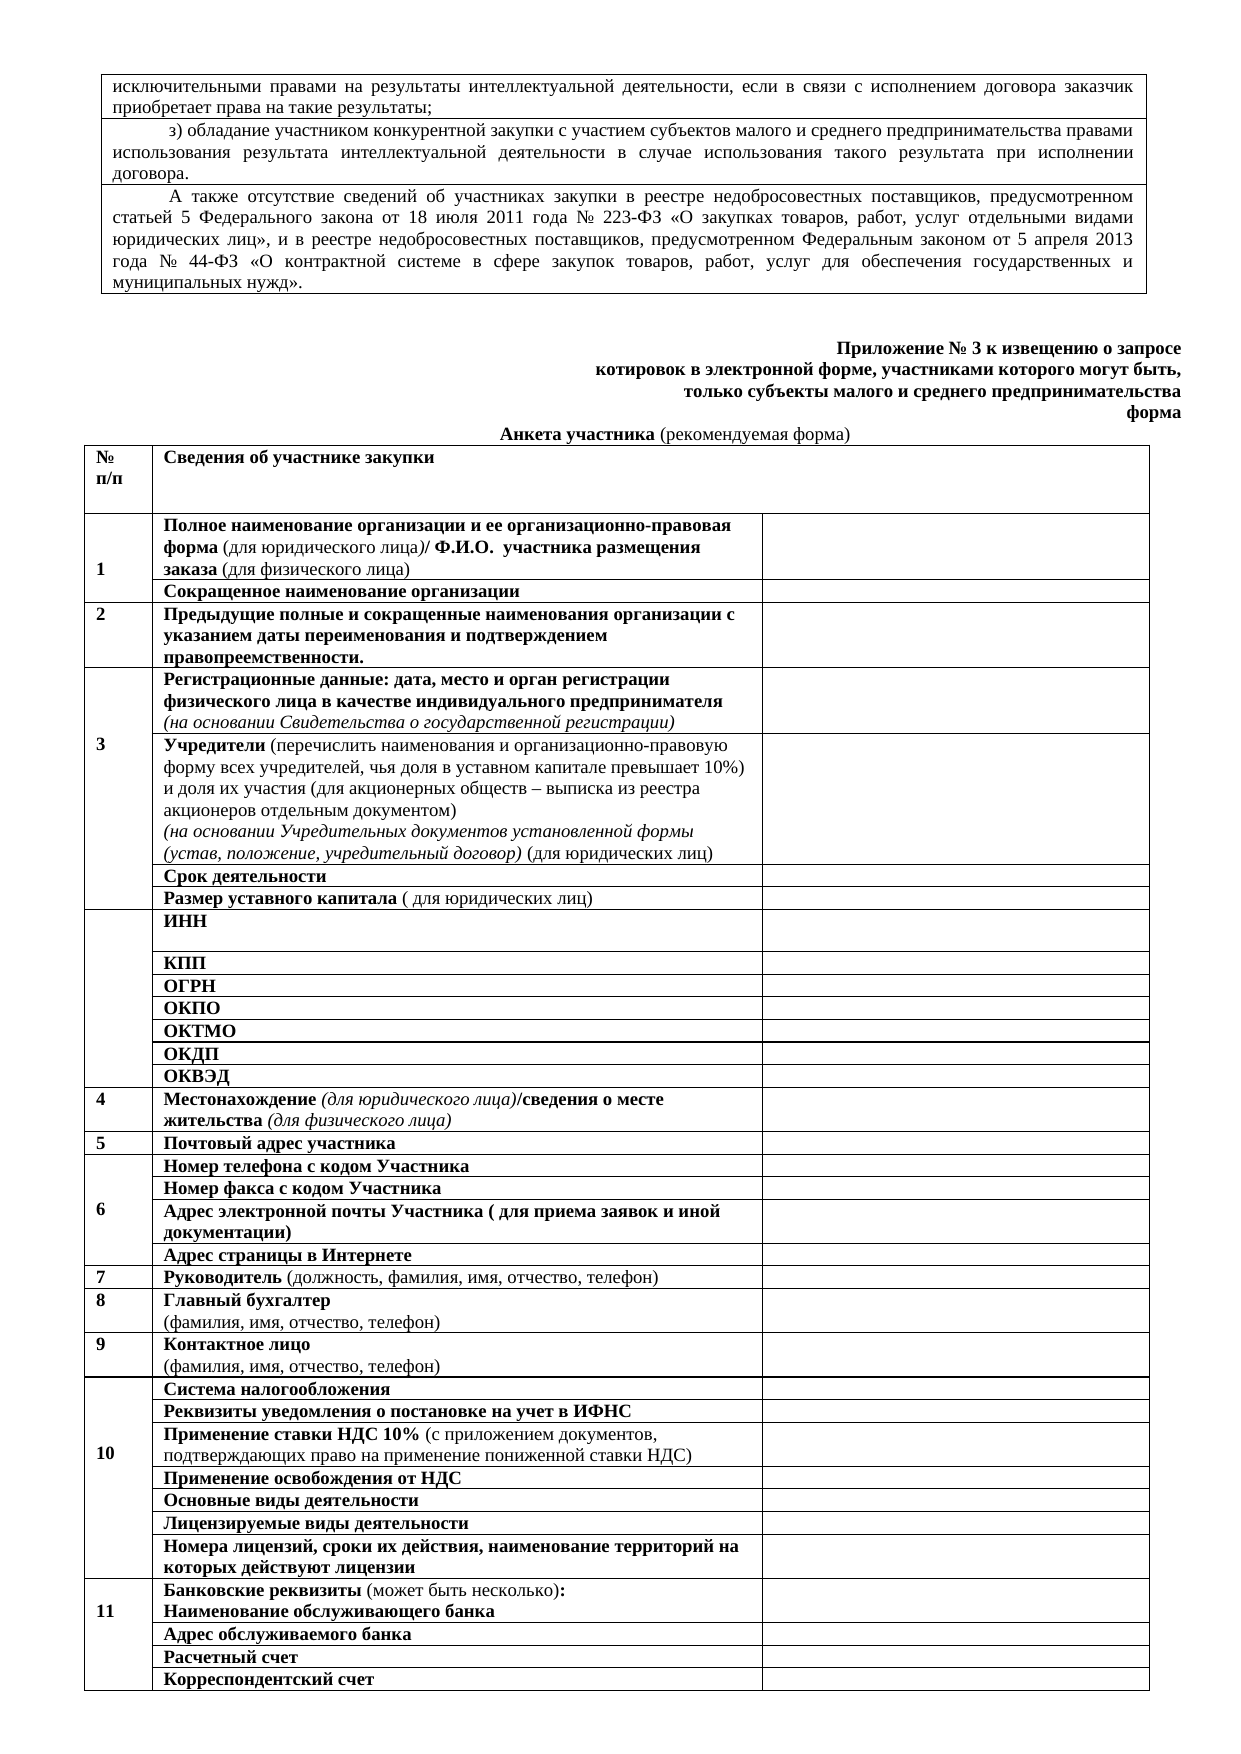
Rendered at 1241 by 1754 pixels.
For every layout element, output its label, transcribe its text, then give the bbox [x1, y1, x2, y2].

table_cell [763, 1333, 1149, 1376]
table_cell Расчетный счет [153, 1646, 762, 1667]
table_header Сведения об участнике закупки [153, 446, 1149, 513]
table_cell [763, 1423, 1149, 1466]
table_cell з) обладание участником конкурентной закупки с участием субъектов малого и среднего предпринимательства правами использования результата интеллектуальной деятельности в случае использования такого результата при исполнении договора. [102, 119, 1146, 184]
table_cell Контактное лицо (фамилия, имя, отчество, телефон) [153, 1333, 762, 1376]
text только субъекты малого и среднего предпринимательства [112, 380, 1181, 401]
table_cell Почтовый адрес участника [153, 1132, 762, 1153]
table_cell [763, 1512, 1149, 1533]
table_cell 8 [85, 1289, 152, 1332]
table_cell Адрес страницы в Интернете [153, 1244, 762, 1265]
table_cell [763, 1043, 1149, 1064]
table_cell 2 [85, 603, 152, 667]
table_cell КПП [153, 952, 762, 974]
table_cell Основные виды деятельности [153, 1489, 762, 1511]
table_cell [763, 887, 1149, 909]
table_cell [763, 975, 1149, 996]
table_cell [763, 514, 1149, 579]
table_cell ОКДП [153, 1043, 762, 1064]
table_cell Адрес обслуживаемого банка [153, 1623, 762, 1644]
table_cell Адрес электронной почты Участника ( для приема заявок и иной документации) [153, 1200, 762, 1243]
table_cell Номер факса с кодом Участника [153, 1177, 762, 1199]
table_cell Местонахождение (для юридического лица)/сведения о месте жительства (для физического лица) [153, 1088, 762, 1131]
table_cell [763, 1200, 1149, 1243]
table_cell ОКПО [153, 997, 762, 1019]
table_cell 6 [85, 1155, 152, 1265]
table_cell 3 [85, 668, 152, 909]
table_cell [102, 75, 1146, 118]
table_cell [763, 1467, 1149, 1488]
table_cell [763, 1155, 1149, 1176]
table_cell Применение освобождения от НДС [153, 1467, 762, 1488]
table_cell Полное наименование организации и ее организационно-правовая форма (для юридического лица)/ Ф.И.О. участника размещения заказа (для физического лица) [153, 514, 762, 579]
table_cell [763, 1535, 1149, 1578]
table_cell [763, 1244, 1149, 1265]
table_cell ОГРН [153, 975, 762, 996]
table_cell [763, 580, 1149, 602]
table_cell 7 [85, 1266, 152, 1288]
table_cell 10 [85, 1378, 152, 1578]
table_cell 9 [85, 1333, 152, 1376]
table_cell ОКТМО [153, 1020, 762, 1041]
table_cell Срок деятельности [153, 865, 762, 886]
table_cell [763, 1177, 1149, 1199]
table_cell [763, 1020, 1149, 1041]
table_cell [763, 734, 1149, 863]
table_cell А также отсутствие сведений об участниках закупки в реестре недобросовестных поставщиков, предусмотренном статьей 5 Федерального закона от 18 июля 2011 года № 223-ФЗ «О закупках товаров, работ, услуг отдельными видами юридических лиц», и в реестре недобросовестных поставщиков, предусмотренном Федеральным законом от 5 апреля 2013 года № 44-ФЗ «О контрактной системе в сфере закупок товаров, работ, услуг для обеспечения государственных и муниципальных нужд». [102, 185, 1146, 293]
table_cell [763, 997, 1149, 1019]
table_cell [763, 1646, 1149, 1667]
table_cell Главный бухгалтер (фамилия, имя, отчество, телефон) [153, 1289, 762, 1332]
text котировок в электронной форме, участниками которого могут быть, [112, 358, 1181, 380]
table_cell Банковские реквизиты (может быть несколько): Наименование обслуживающего банка [153, 1579, 762, 1622]
table_cell Корреспондентский счет [153, 1668, 762, 1690]
table_header № п/п [85, 446, 152, 513]
table_cell [763, 910, 1149, 951]
table_cell [763, 1266, 1149, 1288]
text форма [112, 401, 1181, 423]
table_cell [763, 1289, 1149, 1332]
table_cell Предыдущие полные и сокращенные наименования организации с указанием даты переименования и подтверждением правопреемственности. [153, 603, 762, 667]
table_cell 5 [85, 1132, 152, 1153]
table_cell [763, 668, 1149, 733]
table_cell Номер телефона с кодом Участника [153, 1155, 762, 1176]
table_cell Реквизиты уведомления о постановке на учет в ИФНС [153, 1400, 762, 1422]
text Приложение № 3 к извещению о запросе [112, 337, 1181, 358]
table_cell [763, 603, 1149, 667]
table_cell Применение ставки НДС 10% (с приложением документов, подтверждающих право на применение пониженной ставки НДС) [153, 1423, 762, 1466]
table_cell ОКВЭД [153, 1065, 762, 1087]
table_cell [763, 1579, 1149, 1622]
table_cell Сокращенное наименование организации [153, 580, 762, 602]
table_cell [763, 1088, 1149, 1131]
table_cell Лицензируемые виды деятельности [153, 1512, 762, 1533]
table_cell [763, 952, 1149, 974]
table_cell [85, 910, 152, 1087]
table_cell 11 [85, 1579, 152, 1690]
table_cell [763, 1668, 1149, 1690]
table_cell ИНН [153, 910, 762, 951]
table_cell [763, 1623, 1149, 1644]
table_cell Учредители (перечислить наименования и организационно-правовую форму всех учредителей, чья доля в уставном капитале превышает 10%) и доля их участия (для акционерных обществ – выписка из реестра акционеров отдельным документом) (на основании Учредительных документов установленной формы (устав, положение, учредительный договор) (для юридических лиц) [153, 734, 762, 863]
table_cell Размер уставного капитала ( для юридических лиц) [153, 887, 762, 909]
text Анкета участника (рекомендуемая форма) [112, 423, 1181, 444]
table_cell Регистрационные данные: дата, место и орган регистрации физического лица в качестве индивидуального предпринимателя (на основании Свидетельства о государственной регистрации) [153, 668, 762, 733]
table_cell [763, 865, 1149, 886]
table_cell 4 [85, 1088, 152, 1131]
table_cell [763, 1378, 1149, 1399]
table_cell [763, 1132, 1149, 1153]
table_cell 1 [85, 514, 152, 602]
table_cell [763, 1065, 1149, 1087]
table_cell [763, 1489, 1149, 1511]
table_cell [763, 1400, 1149, 1422]
table_cell Система налогообложения [153, 1378, 762, 1399]
table_cell Номера лицензий, сроки их действия, наименование территорий на которых действуют лицензии [153, 1535, 762, 1578]
table_cell Руководитель (должность, фамилия, имя, отчество, телефон) [153, 1266, 762, 1288]
